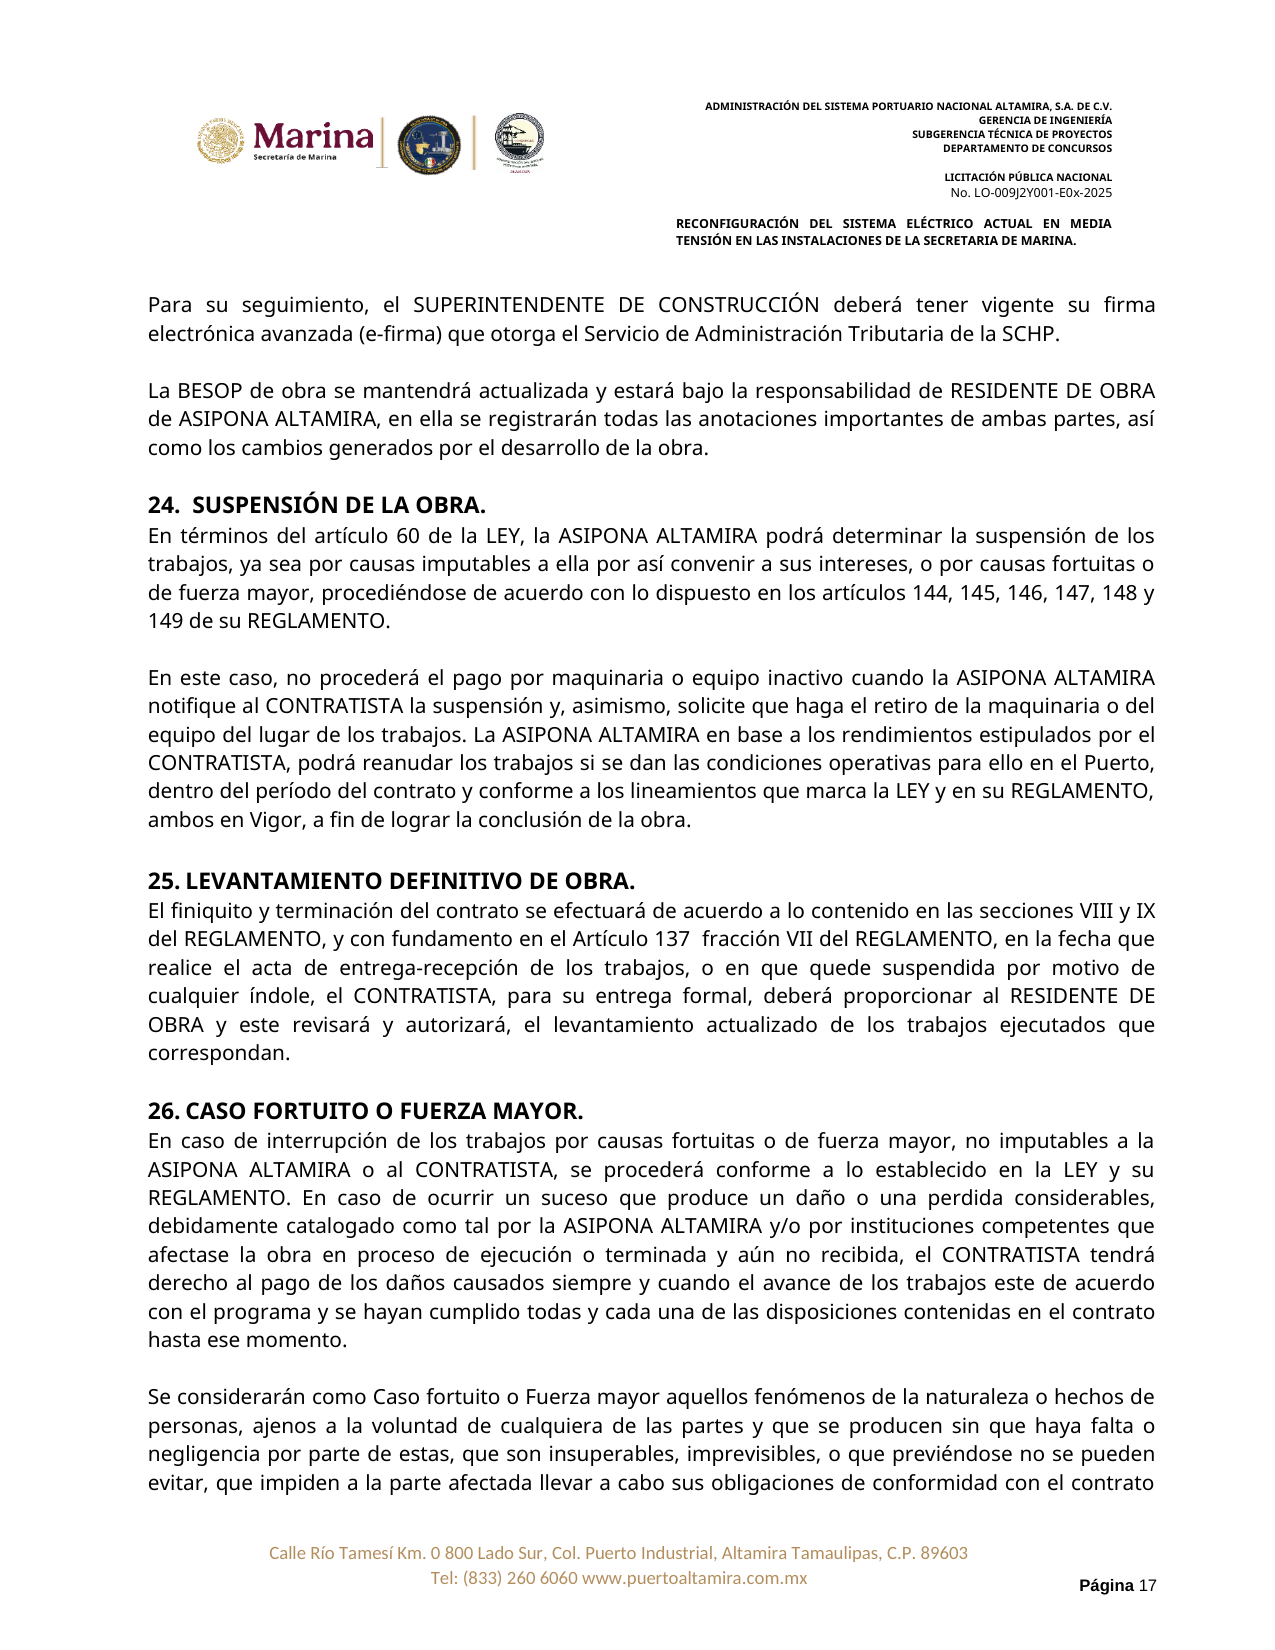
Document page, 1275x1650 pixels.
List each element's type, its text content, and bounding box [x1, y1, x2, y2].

list CASO FORTUITO O FUERZA MAYOR. [148, 1095, 1157, 1126]
picture [466, 113, 481, 170]
text En términos del artículo 60 de la LEY, la ASIPONA ALTAMIRA podrá determinar la suspensión de los trabajos, ya sea por causas imputables a ella por así convenir a sus intereses, o por causas fortuitas o de fuerza mayor, procediéndose de acuerdo con lo dispuesto en los artículos 144, 145, 146, 147, 148 y 149 de su REGLAMENTO. [148, 521, 1157, 634]
picture [170, 99, 463, 179]
list LEVANTAMIENTO DEFINITIVO DE OBRA. [148, 865, 1157, 896]
text El finiquito y terminación del contrato se efectuará de acuerdo a lo contenido en las secciones VIII y IX del REGLAMENTO, y con fundamento en el Artículo 137 fracción VII del REGLAMENTO, en la fecha que realice el acta de entrega-recepción de los trabajos, o en que quede suspendida por motivo de cualquier índole, el CONTRATISTA, para su entrega formal, deberá proporcionar al RESIDENTE DE OBRA y este revisará y autorizará, el levantamiento actualizado de los trabajos ejecutados que correspondan. [148, 896, 1157, 1067]
text La BESOP de obra se mantendrá actualizada y estará bajo la responsabilidad de RESIDENTE DE OBRA de ASIPONA ALTAMIRA, en ella se registrarán todas las anotaciones importantes de ambas partes, así como los cambios generados por el desarrollo de la obra. [148, 376, 1157, 461]
picture [495, 113, 544, 173]
text En caso de interrupción de los trabajos por causas fortuitas o de fuerza mayor, no imputables a la ASIPONA ALTAMIRA o al CONTRATISTA, se procederá conforme a lo establecido en la LEY y su REGLAMENTO. En caso de ocurrir un suceso que produce un daño o una perdida considerables, debidamente catalogado como tal por la ASIPONA ALTAMIRA y/o por instituciones competentes que afectase la obra en proceso de ejecución o terminada y aún no recibida, el CONTRATISTA tendrá derecho al pago de los daños causados siempre y cuando el avance de los trabajos este de acuerdo con el programa y se hayan cumplido todas y cada una de las disposiciones contenidas en el contrato hasta ese momento. [148, 1126, 1157, 1354]
text Para su seguimiento, el SUPERINTENDENTE DE CONSTRUCCIÓN deberá tener vigente su firma electrónica avanzada (e-firma) que otorga el Servicio de Administración Tributaria de la SCHP. [148, 290, 1157, 347]
list SUSPENSIÓN DE LA OBRA. [148, 489, 1157, 521]
text En este caso, no procederá el pago por maquinaria o equipo inactivo cuando la ASIPONA ALTAMIRA notifique al CONTRATISTA la suspensión y, asimismo, solicite que haga el retiro de la maquinaria o del equipo del lugar de los trabajos. La ASIPONA ALTAMIRA en base a los rendimientos estipulados por el CONTRATISTA, podrá reanudar los trabajos si se dan las condiciones operativas para ello en el Puerto, dentro del período del contrato y conforme a los lineamientos que marca la LEY y en su REGLAMENTO, ambos en Vigor, a fin de lograr la conclusión de la obra. [148, 663, 1157, 833]
